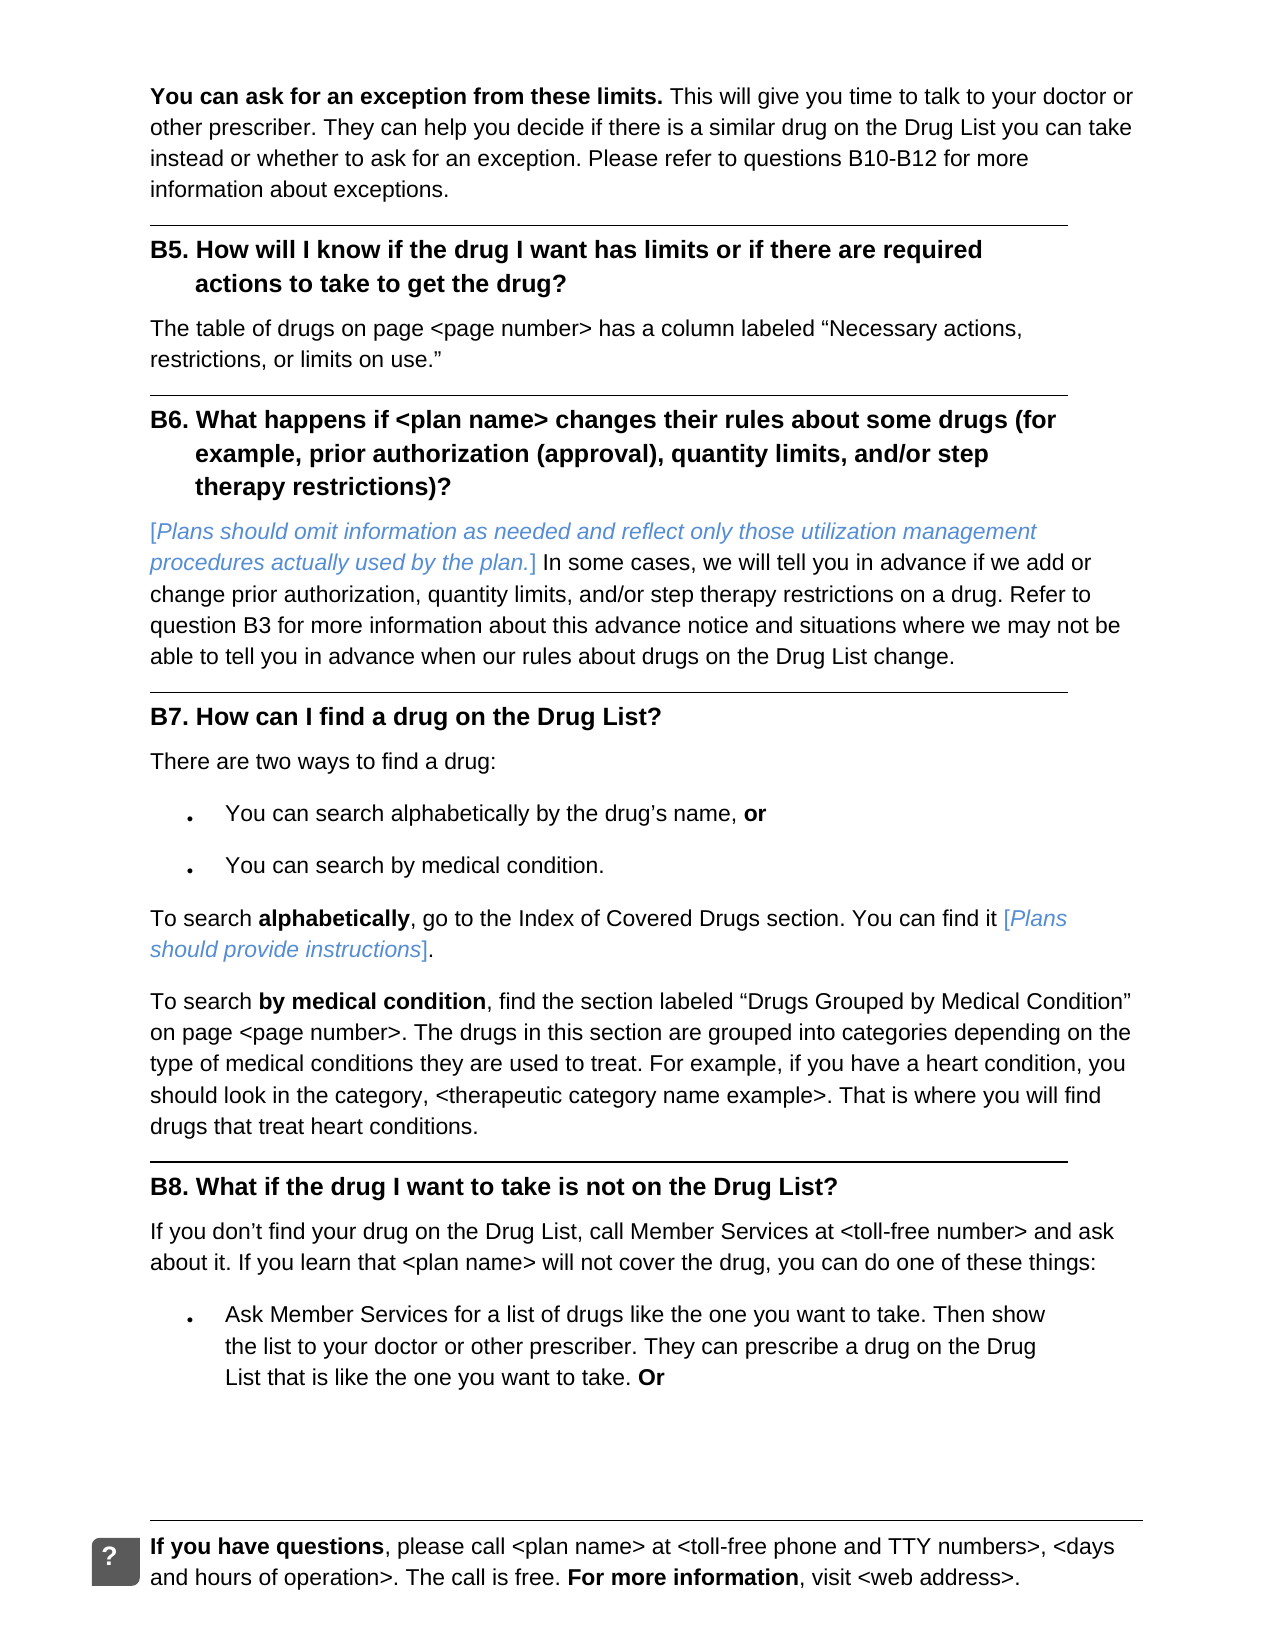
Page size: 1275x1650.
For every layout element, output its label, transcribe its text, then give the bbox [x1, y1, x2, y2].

text There are two ways to find a drug: [150, 745, 1143, 776]
subtitle B8. What if the drug I want to take is not on the Drug List? [150, 1163, 1068, 1202]
subtitle B5. How will I know if the drug I want has limits or if there are required actions to take to get the drug? [150, 226, 1068, 299]
subtitle B7. How can I find a drug on the Drug List? [150, 693, 1068, 732]
text If you don’t find your drug on the Drug List, call Member Services at <toll-free number> and ask about it. If you learn that <plan name> will not cover the drug, you can do one of these things: [150, 1214, 1143, 1277]
text You can ask for an exception from these limits. This will give you time to talk to your doctor or other prescriber. They can help you decide if there is a similar drug on the Drug List you can take instead or whether to ask for an exception. Please refer to questions B10-B12 for more information about exceptions. [150, 79, 1143, 204]
list Ask Member Services for a list of drugs like the one you want to take. Then show the list to your doctor or other prescriber. They can prescribe a drug on the Drug List that is like the one you want to take. Or [187, 1298, 1068, 1392]
list You can search by medical condition. [187, 849, 1068, 880]
text The table of drugs on page <page number> has a column labeled “Necessary actions, restrictions, or limits on use.” [150, 311, 1143, 374]
list You can search alphabetically by the drug’s name, or [187, 797, 1068, 828]
text [Plans should omit information as needed and reflect only those utilization management procedures actually used by the plan.] In some cases, we will tell you in advance if we add or change prior authorization, quantity limits, and/or step therapy restrictions on a drug. Refer to question B3 for more information about this advance notice and situations where we may not be able to tell you in advance when our rules about drugs on the Drug List change. [150, 514, 1143, 671]
subtitle B6. What happens if <plan name> changes their rules about some drugs (for example, prior authorization (approval), quantity limits, and/or step therapy restrictions)? [150, 396, 1068, 502]
text To search by medical condition, find the section labeled “Drugs Grouped by Medical Condition” on page <page number>. The drugs in this section are grouped into categories depending on the type of medical conditions they are used to treat. For example, if you have a heart condition, you should look in the category, <therapeutic category name example>. That is where you will find drugs that treat heart conditions. [150, 984, 1143, 1141]
text To search alphabetically, go to the Index of Covered Drugs section. You can find it [Plans should provide instructions]. [150, 901, 1143, 963]
